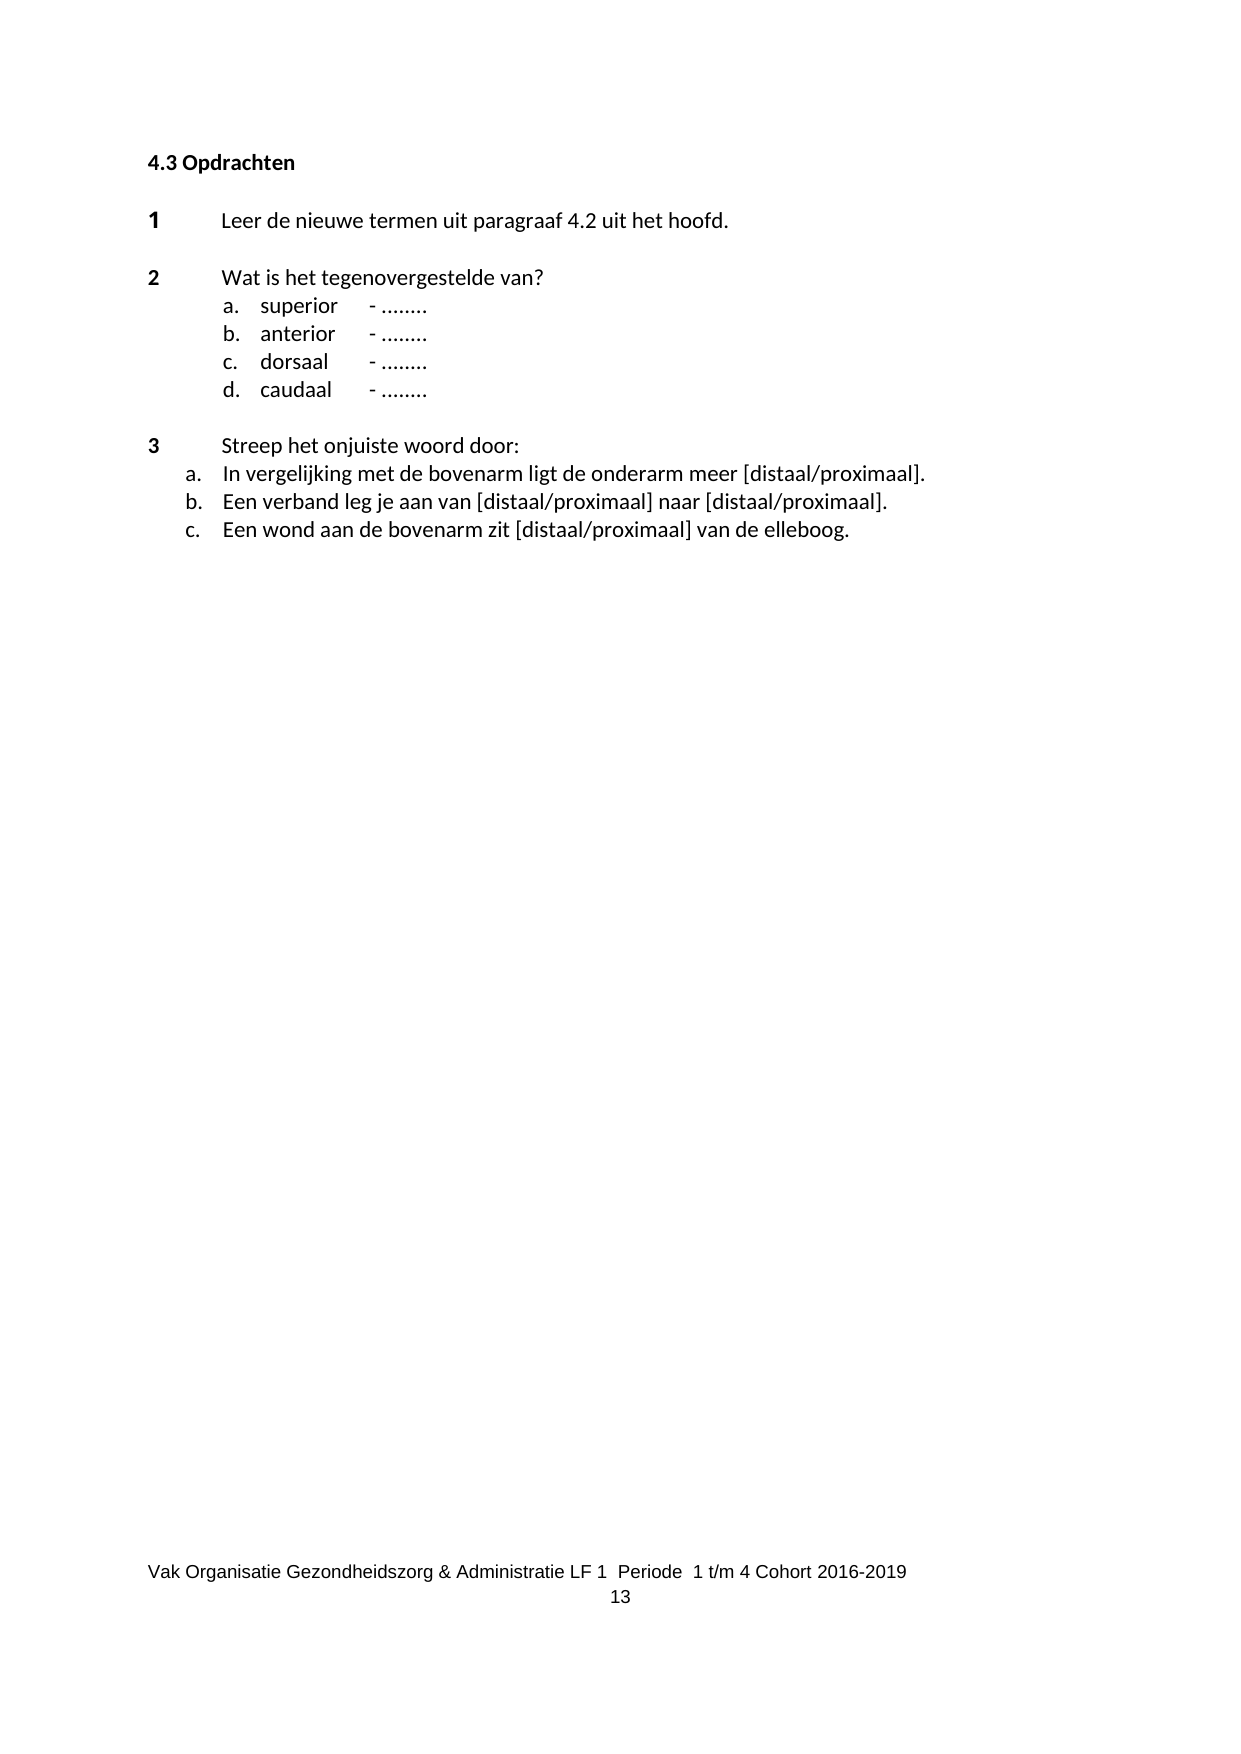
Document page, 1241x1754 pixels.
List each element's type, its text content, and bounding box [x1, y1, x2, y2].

list superior - ........ [223, 291, 1092, 319]
list In vergelijking met de bovenarm ligt de onderarm meer [distaal/proximaal]. [185, 459, 1092, 487]
text 4.3 Opdrachten [148, 148, 1092, 176]
list anterior - ........ [223, 319, 1092, 347]
list Een verband leg je aan van [distaal/proximaal] naar [distaal/proximaal]. [185, 487, 1092, 515]
text 2 Wat is het tegenovergestelde van? [148, 263, 1092, 291]
list Een wond aan de bovenarm zit [distaal/proximaal] van de elleboog. [185, 515, 1092, 543]
list dorsaal - ........ [223, 347, 1092, 375]
text 3 Streep het onjuiste woord door: [148, 431, 1092, 459]
list Leer de nieuwe termen uit paragraaf 4.2 uit het hoofd. [148, 204, 1092, 235]
list caudaal - ........ [223, 375, 1092, 403]
